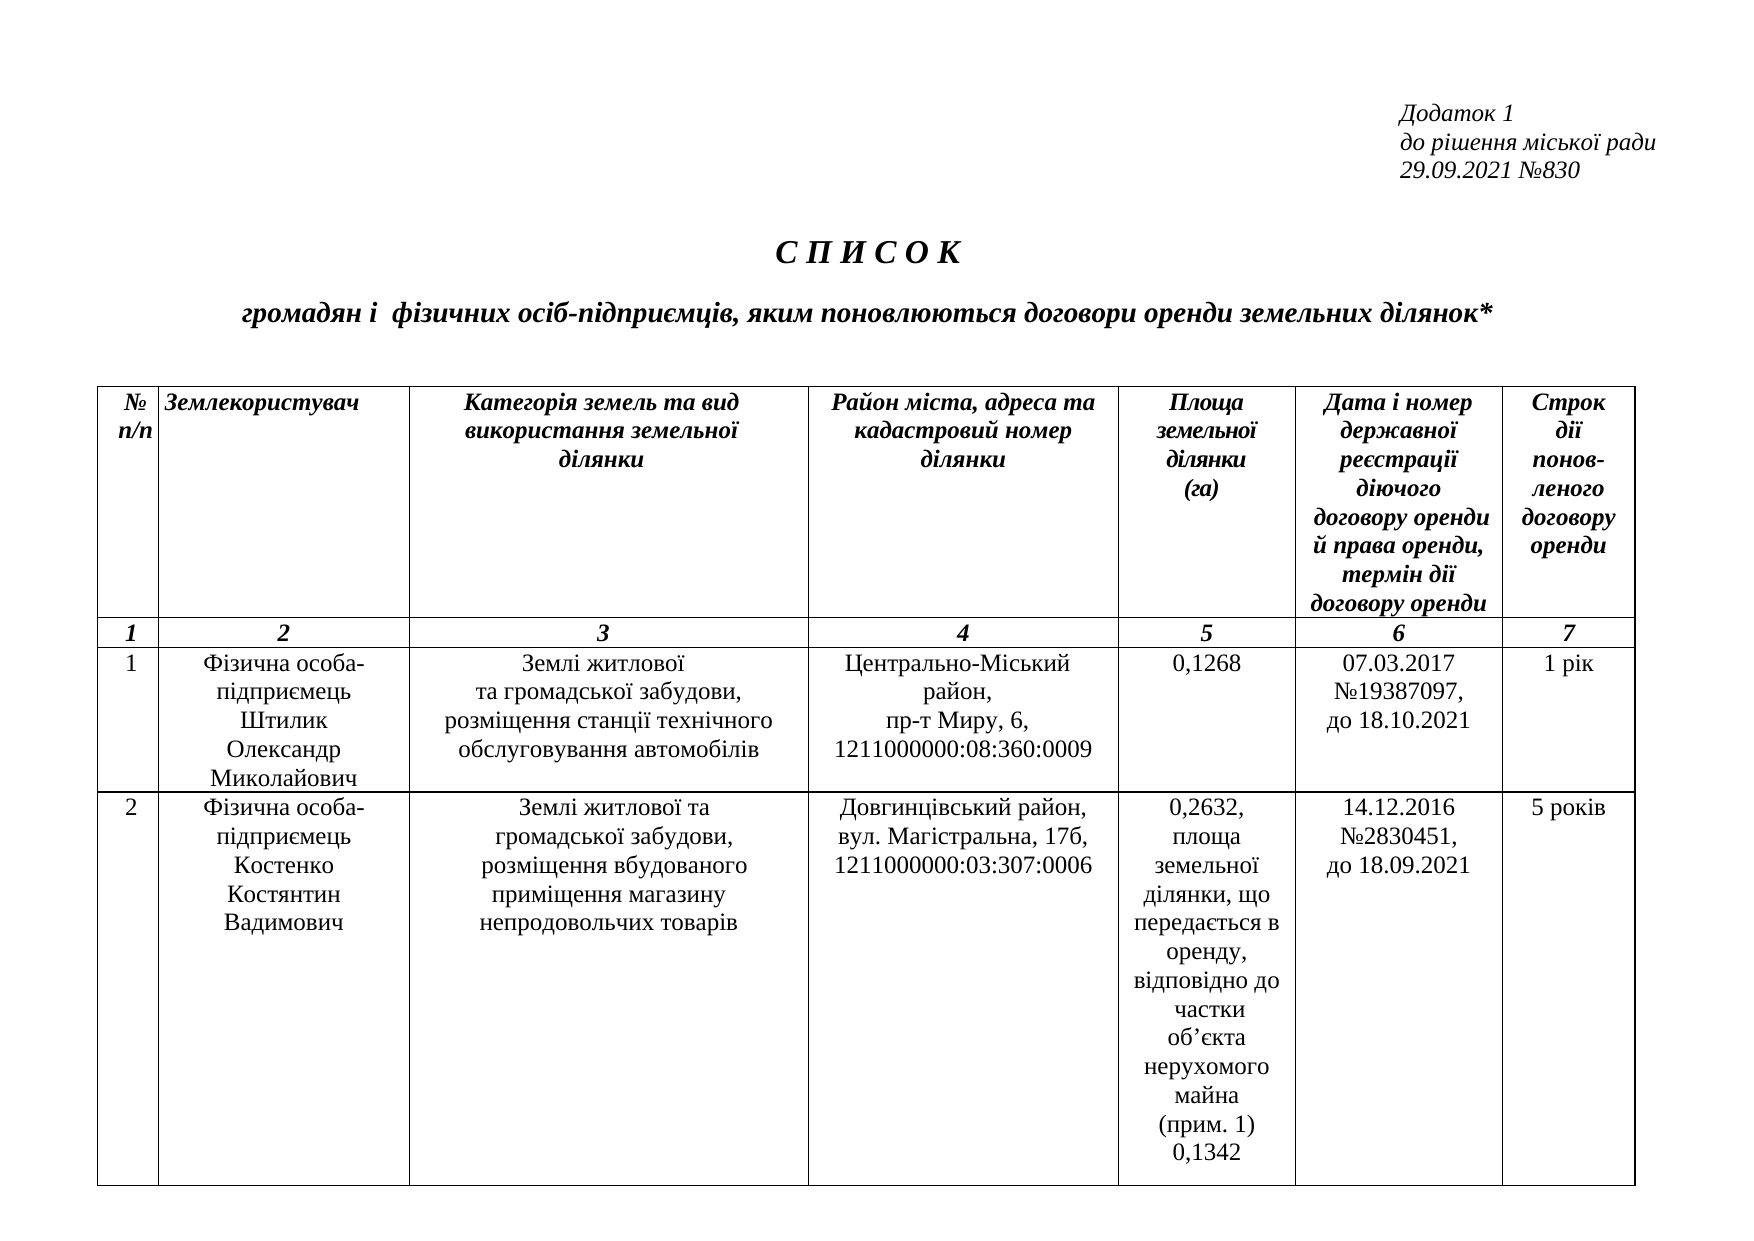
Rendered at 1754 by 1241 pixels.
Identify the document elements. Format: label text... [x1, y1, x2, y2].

table_header Строк дії понов-леного договору оренди [1503, 387, 1634, 617]
table_cell 5 років [1503, 793, 1634, 1185]
text 29.09.2021 №830 [56, 155, 1695, 184]
table_cell 0,2632, площа земельної ділянки, що передається в оренду, відповідно до частки об’єкта нерухомого майна (прим. 1) 0,1342 [1119, 793, 1295, 1185]
table_cell 2 [159, 618, 409, 647]
table_cell 3 [410, 618, 808, 647]
text до рішення міської ради [56, 127, 1695, 155]
table_cell 2 [98, 793, 158, 1185]
table_cell Фізична особа-підприємець Костенко Костянтин Вадимович [159, 793, 409, 1185]
table_cell Центрально-Міський район, пр-т Миру, 6, 1211000000:08:360:0009 [809, 648, 1118, 791]
table_header № п/п [98, 387, 158, 617]
table_cell 1 [98, 648, 158, 791]
table_header Землекористувач [159, 387, 409, 617]
table_cell Довгинцівський район, вул. Магістральна, 17б, 1211000000:03:307:0006 [809, 793, 1118, 1185]
table_cell 14.12.2016 №2830451, до 18.09.2021 [1296, 793, 1502, 1185]
table_cell 7 [1503, 618, 1634, 647]
table_header Площа земельної ділянки (га) [1119, 387, 1295, 617]
table_cell 5 [1119, 618, 1295, 647]
table_header Категорія земель та вид використання земельної ділянки [410, 387, 808, 617]
table_cell 4 [809, 618, 1118, 647]
table_cell Землі житлової та громадської забудови, розміщення станції технічного обслуговування автомобілів [410, 648, 808, 791]
table_cell Землі житлової та громадської забудови, розміщення вбудованого приміщення магазину непродовольчих товарів [410, 793, 808, 1185]
subtitle С П И С О К [56, 232, 1679, 271]
table_cell 0,1268 [1119, 648, 1295, 791]
table_cell 1 рік [1503, 648, 1634, 791]
table_header Район міста, адреса та кадастровий номер ділянки [809, 387, 1118, 617]
table_cell Фізична особа-підприємець Штилик Олександр Миколайович [159, 648, 409, 791]
text громадян і фізичних осіб-підприємців, яким поновлюються договори оренди земельних ділянок* [56, 295, 1679, 328]
text Додаток 1 [56, 98, 1695, 127]
table_cell 07.03.2017 №19387097, до 18.10.2021 [1296, 648, 1502, 791]
table_cell 6 [1296, 618, 1502, 647]
table_cell 1 [98, 618, 158, 647]
table_header Дата і номер державної реєстрації діючого договору оренди й права оренди, термін дії договору оренди [1296, 387, 1502, 617]
